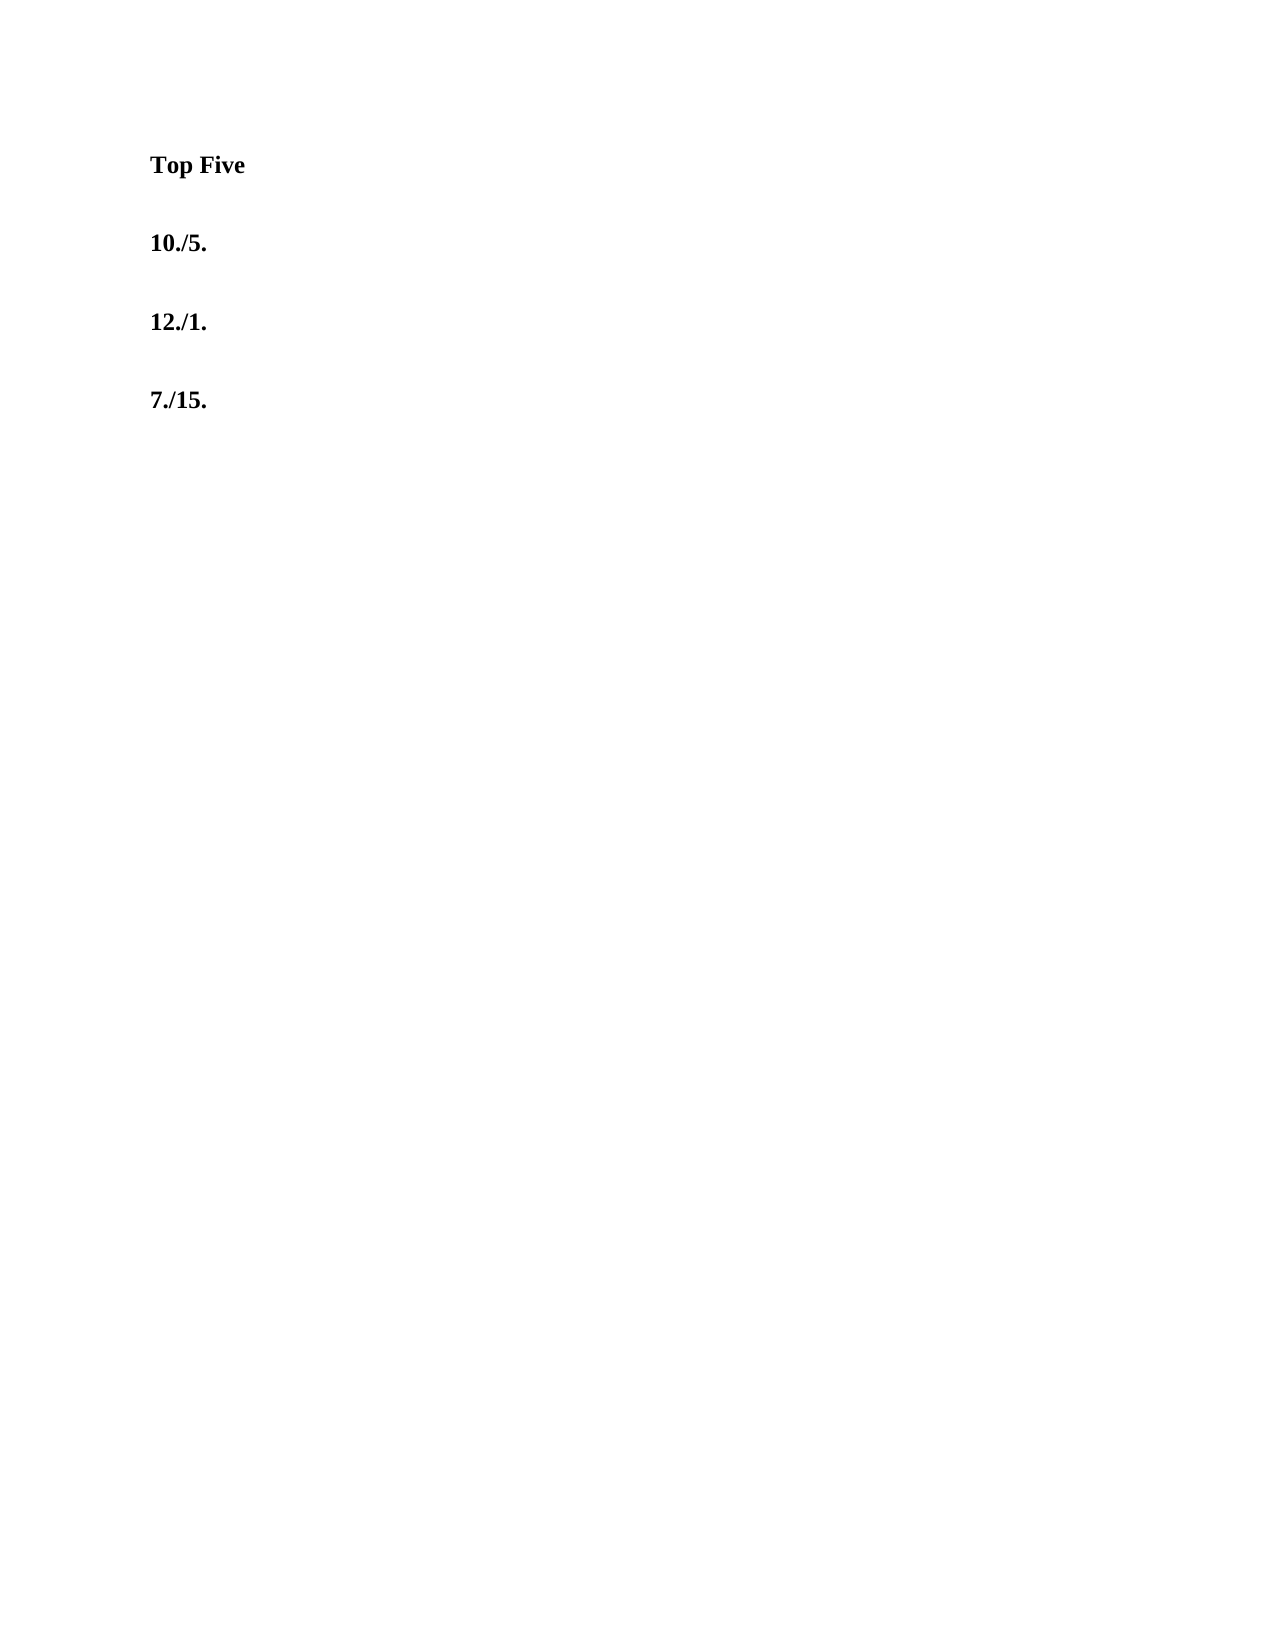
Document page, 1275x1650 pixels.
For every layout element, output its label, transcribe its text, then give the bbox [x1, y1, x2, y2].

text Top Five [150, 150, 1125, 179]
text 12./1. [150, 307, 1125, 335]
text 7./15. [150, 385, 1125, 414]
text 10./5. [150, 228, 1125, 257]
